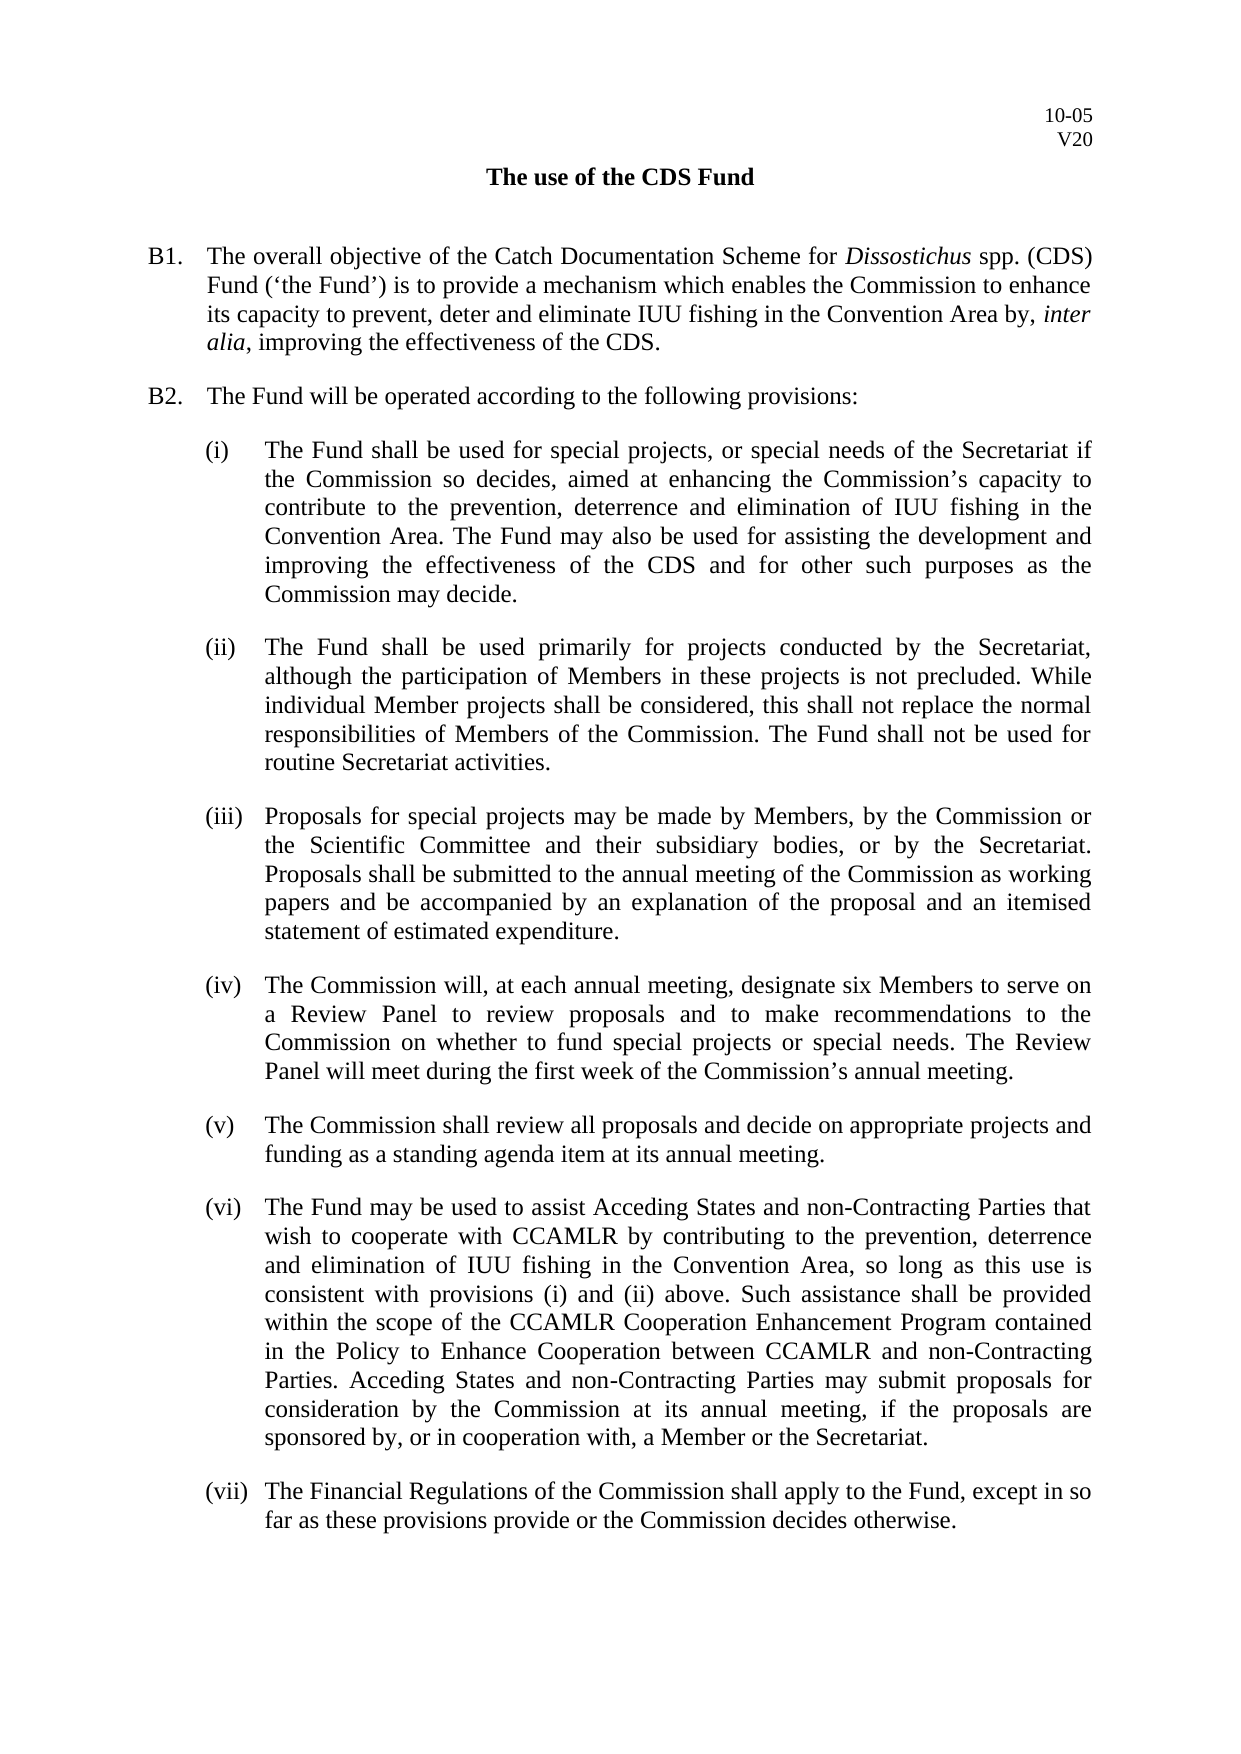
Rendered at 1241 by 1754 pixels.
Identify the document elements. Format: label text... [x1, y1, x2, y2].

text (iii) Proposals for special projects may be made by Members, by the Commission or the Scientific Committee and their subsidiary bodies, or by the Secretariat. Proposals shall be submitted to the annual meeting of the Commission as working papers and be accompanied by an explanation of the proposal and an itemised statement of estimated expenditure. [205, 801, 1093, 945]
text B2. The Fund will be operated according to the following provisions: [148, 381, 1093, 410]
text (vi) The Fund may be used to assist Acceding States and non-Contracting Parties that wish to cooperate with CCAMLR by contributing to the prevention, deterrence and elimination of IUU fishing in the Convention Area, so long as this use is consistent with provisions (i) and (ii) above. Such assistance shall be provided within the scope of the CCAMLR Cooperation Enhancement Program contained in the Policy to Enhance Cooperation between CCAMLR and non-Contracting Parties. Acceding States and non-Contracting Parties may submit proposals for consideration by the Commission at its annual meeting, if the proposals are sponsored by, or in cooperation with, a Member or the Secretariat. [205, 1192, 1093, 1451]
title The use of the CDS Fund [148, 162, 1093, 191]
text (iv) The Commission will, at each annual meeting, designate six Members to serve on a Review Panel to review proposals and to make recommendations to the Commission on whether to fund special projects or special needs. The Review Panel will meet during the first week of the Commission’s annual meeting. [205, 970, 1093, 1085]
text (i) The Fund shall be used for special projects, or special needs of the Secretariat if the Commission so decides, aimed at enhancing the Commission’s capacity to contribute to the prevention, deterrence and elimination of IUU fishing in the Convention Area. The Fund may also be used for assisting the development and improving the effectiveness of the CDS and for other such purposes as the Commission may decide. [205, 435, 1093, 607]
text B1. The overall objective of the Catch Documentation Scheme for Dissostichus spp. (CDS) Fund (‘the Fund’) is to provide a mechanism which enables the Commission to enhance its capacity to prevent, deter and eliminate IUU fishing in the Convention Area by, inter alia, improving the effectiveness of the CDS. [148, 241, 1093, 356]
text (vii) The Financial Regulations of the Commission shall apply to the Fund, except in so far as these provisions provide or the Commission decides otherwise. [205, 1476, 1093, 1534]
text (ii) The Fund shall be used primarily for projects conducted by the Secretariat, although the participation of Members in these projects is not precluded. While individual Member projects shall be considered, this shall not replace the normal responsibilities of Members of the Commission. The Fund shall not be used for routine Secretariat activities. [205, 632, 1093, 776]
text (v) The Commission shall review all proposals and decide on appropriate projects and funding as a standing agenda item at its annual meeting. [205, 1110, 1093, 1167]
